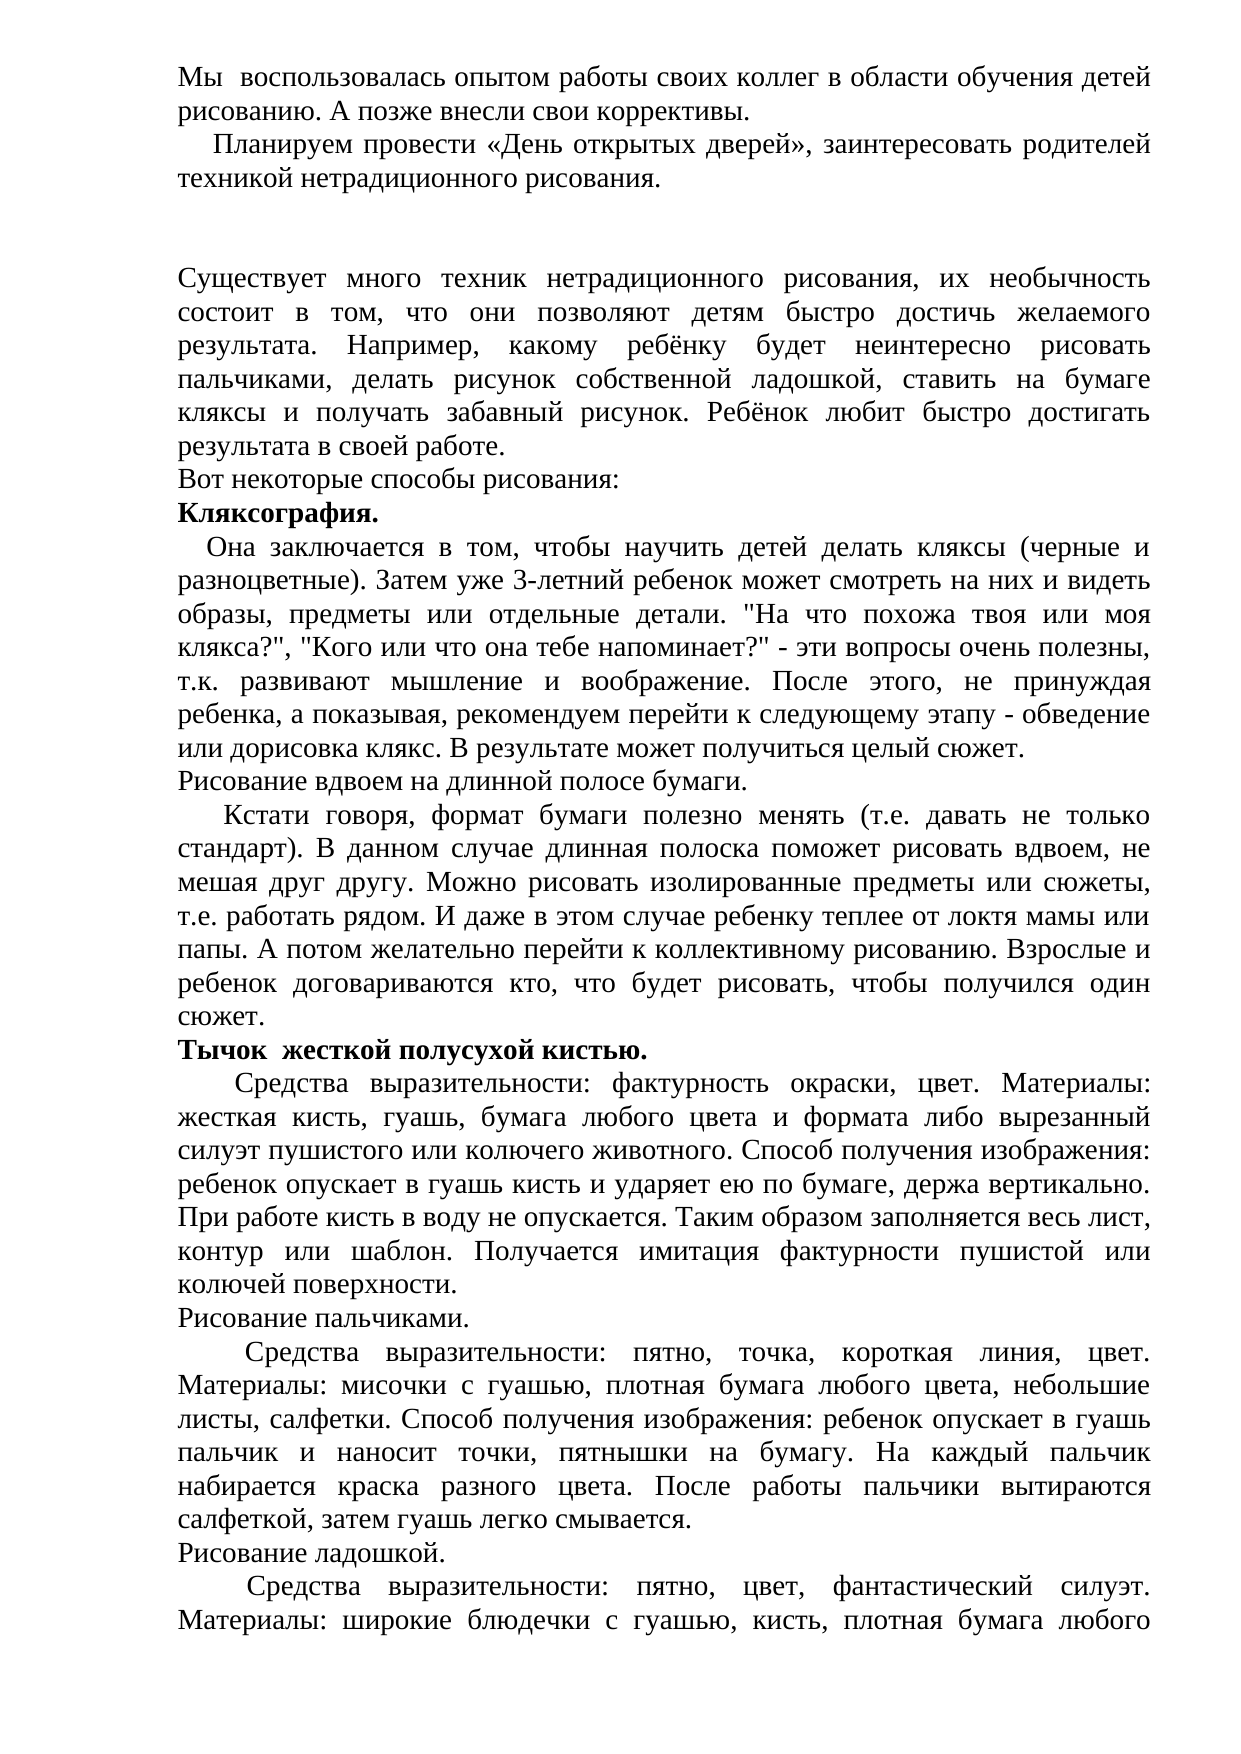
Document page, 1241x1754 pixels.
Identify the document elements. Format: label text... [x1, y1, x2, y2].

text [177, 59, 1152, 126]
text Рисование вдвоем на длинной полосе бумаги. [177, 763, 1152, 797]
text Существует много техник нетрадиционного рисования, их необычность состоит в том, что они позволяют детям быстро достичь желаемого результата. Например, какому ребёнку будет неинтересно рисовать пальчиками, делать рисунок собственной ладошкой, ставить на бумаге кляксы и получать забавный рисунок. Ребёнок любит быстро достигать результата в своей работе. [177, 260, 1152, 462]
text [177, 1568, 1152, 1636]
text Рисование пальчиками. [177, 1300, 1152, 1334]
text Планируем провести «День открытых дверей», заинтересовать родителей техникой нетрадиционного рисования. [177, 126, 1152, 193]
text Тычок жесткой полусухой кистью. [177, 1032, 1152, 1065]
text Средства выразительности: фактурность окраски, цвет. Материалы: жесткая кисть, гуашь, бумага любого цвета и формата либо вырезанный силуэт пушистого или колючего животного. Способ получения изображения: ребенок опускает в гуашь кисть и ударяет ею по бумаге, держа вертикально. При работе кисть в воду не опускается. Таким образом заполняется весь лист, контур или шаблон. Получается имитация фактурности пушистой или колючей поверхности. [177, 1065, 1152, 1300]
text Рисование ладошкой. [177, 1535, 1152, 1568]
text Кстати говоря, формат бумаги полезно менять (т.е. давать не только стандарт). В данном случае длинная полоска поможет рисовать вдвоем, не мешая друг другу. Можно рисовать изолированные предметы или сюжеты, т.е. работать рядом. И даже в этом случае ребенку теплее от локтя мамы или папы. А потом желательно перейти к коллективному рисованию. Взрослые и ребенок договариваются кто, что будет рисовать, чтобы получился один сюжет. [177, 797, 1152, 1032]
text Вот некоторые способы рисования: [177, 462, 1152, 495]
text Она заключается в том, чтобы научить детей делать кляксы (черные и разноцветные). Затем уже 3-летний ребенок может смотреть на них и видеть образы, предметы или отдельные детали. "На что похожа твоя или моя клякса?", "Кого или что она тебе напоминает?" - эти вопросы очень полезны, т.к. развивают мышление и воображение. После этого, не принуждая ребенка, а показывая, рекомендуем перейти к следующему этапу - обведение или дорисовка клякс. В результате может получиться целый сюжет. [177, 529, 1152, 763]
text Средства выразительности: пятно, точка, короткая линия, цвет. Материалы: мисочки с гуашью, плотная бумага любого цвета, небольшие листы, салфетки. Способ получения изображения: ребенок опускает в гуашь пальчик и наносит точки, пятнышки на бумагу. На каждый пальчик набирается краска разного цвета. После работы пальчики вытираются салфеткой, затем гуашь легко смывается. [177, 1334, 1152, 1535]
text Кляксография. [177, 495, 1152, 529]
